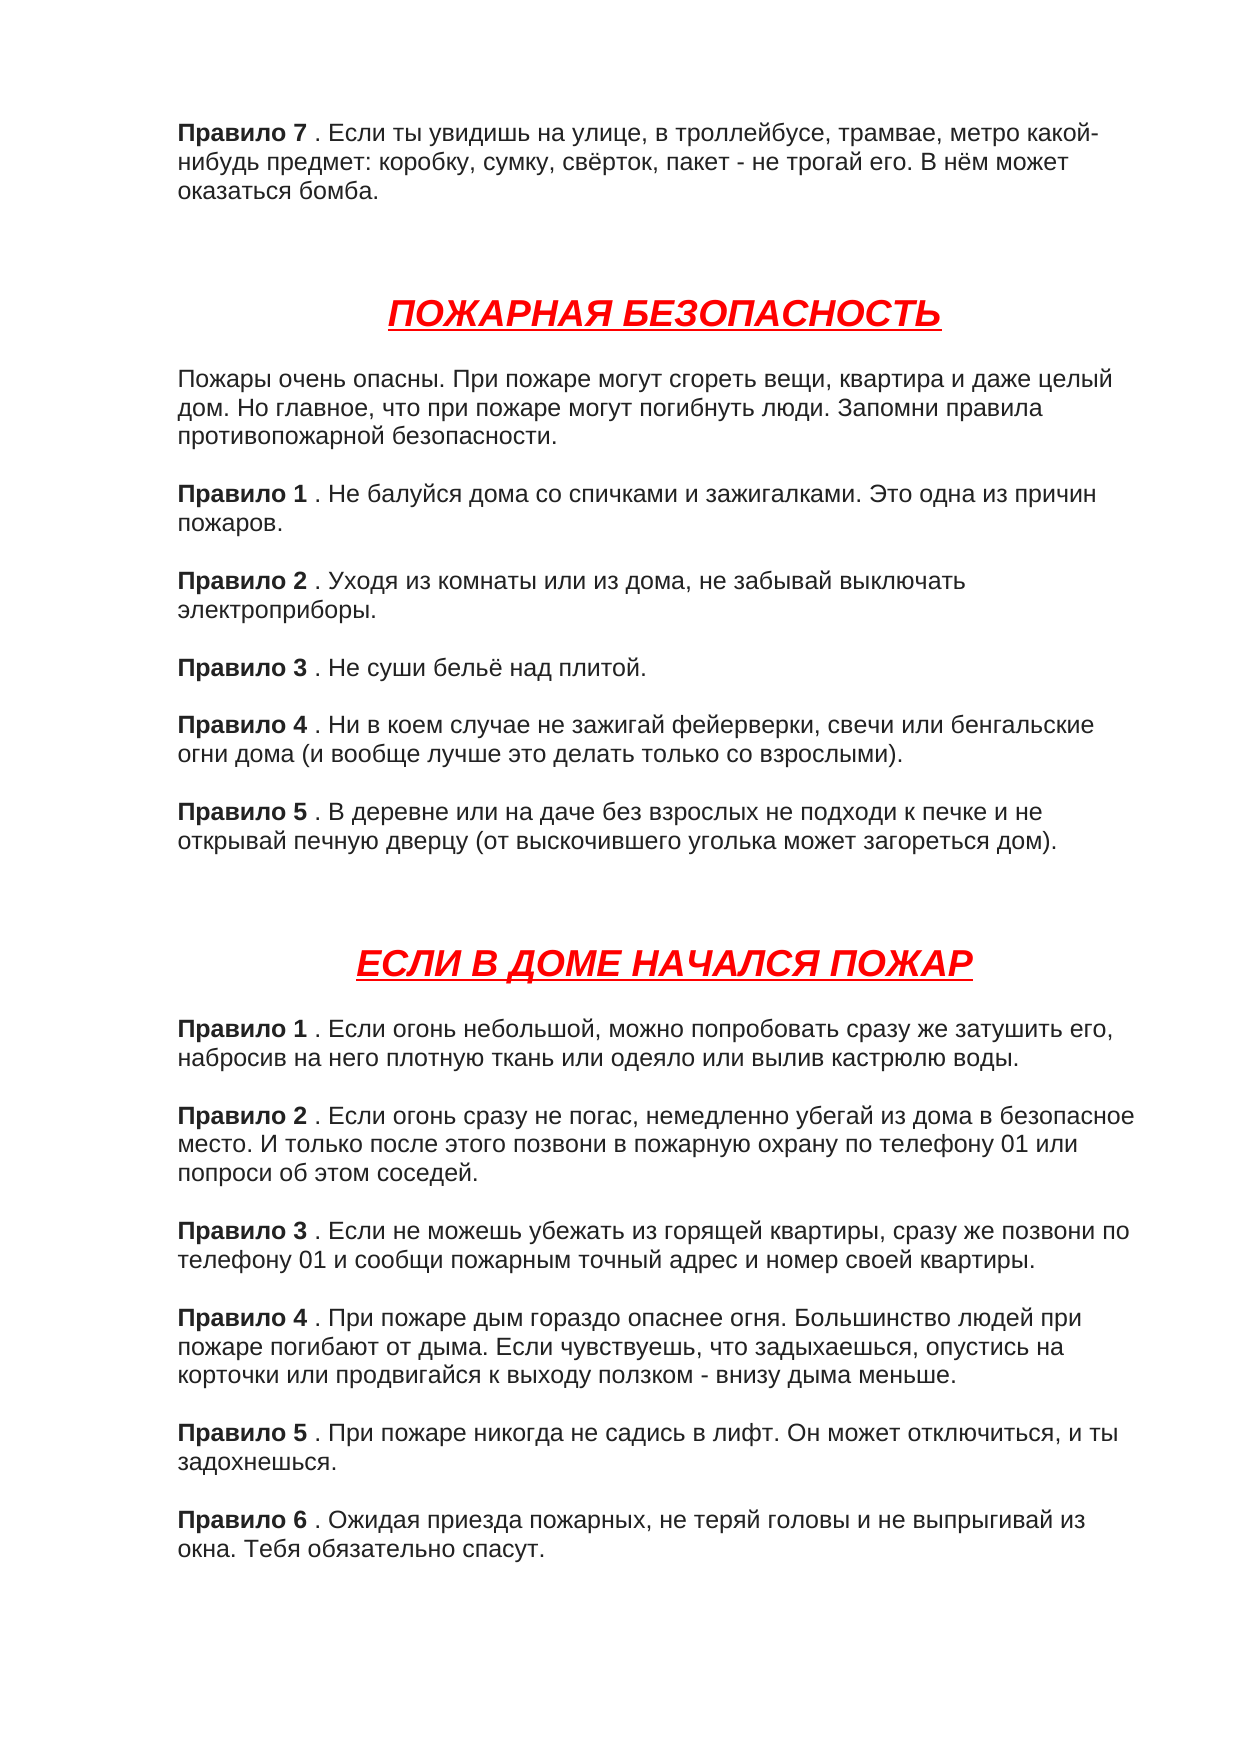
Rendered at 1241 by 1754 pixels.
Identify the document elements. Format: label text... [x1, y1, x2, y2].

text Правило 4 . Ни в коем случае не зажигай фейерверки, свечи или бенгальские огни дома (и вообще лучше это делать только со взрослыми). [177, 710, 1152, 768]
text Правило 2 . Если огонь сразу не погас, немедленно убегай из дома в безопасное место. И только после этого позвони в пожарную охрану по телефону 01 или попроси об этом соседей. [177, 1101, 1152, 1187]
text Пожары очень опасны. При пожаре могут сгореть вещи, квартира и даже целый дом. Но главное, что при пожаре могут погибнуть люди. Запомни правила противопожарной безопасности. [177, 364, 1152, 450]
text Правило 3 . Не суши бельё над плитой. [177, 652, 1152, 681]
text ПОЖАРНАЯ БЕЗОПАСНОСТЬ [177, 291, 1152, 334]
text Правило 7 . Если ты увидишь на улице, в троллейбусе, трамвае, метро какой-нибудь предмет: коробку, сумку, свёрток, пакет - не трогай его. В нём может оказаться бомба. [177, 118, 1152, 204]
text Правило 5 . В деревне или на даче без взрослых не подходи к печке и не открывай печную дверцу (от выскочившего уголька может загореться дом). [177, 797, 1152, 854]
text Правило 4 . При пожаре дым гораздо опаснее огня. Большинство людей при пожаре погибают от дыма. Если чувствуешь, что задыхаешься, опустись на корточки или продвигайся к выходу ползком - внизу дыма меньше. [177, 1303, 1152, 1389]
text Правило 3 . Если не можешь убежать из горящей квартиры, сразу же позвони по телефону 01 и сообщи пожарным точный адрес и номер своей квартиры. [177, 1216, 1152, 1273]
text Правило 2 . Уходя из комнаты или из дома, не забывай выключать электроприборы. [177, 566, 1152, 623]
text Правило 1 . Не балуйся дома со спичками и зажигалками. Это одна из причин пожаров. [177, 479, 1152, 537]
text Правило 5 . При пожаре никогда не садись в лифт. Он может отключиться, и ты задохнешься. [177, 1418, 1152, 1476]
text Правило 1 . Если огонь небольшой, можно попробовать сразу же затушить его, набросив на него плотную ткань или одеяло или вылив кастрюлю воды. [177, 1014, 1152, 1071]
text ЕСЛИ В ДОМЕ НАЧАЛСЯ ПОЖАР [177, 942, 1152, 985]
text Правило 6 . Ожидая приезда пожарных, не теряй головы и не выпрыгивай из окна. Тебя обязательно спасут. [177, 1505, 1152, 1562]
